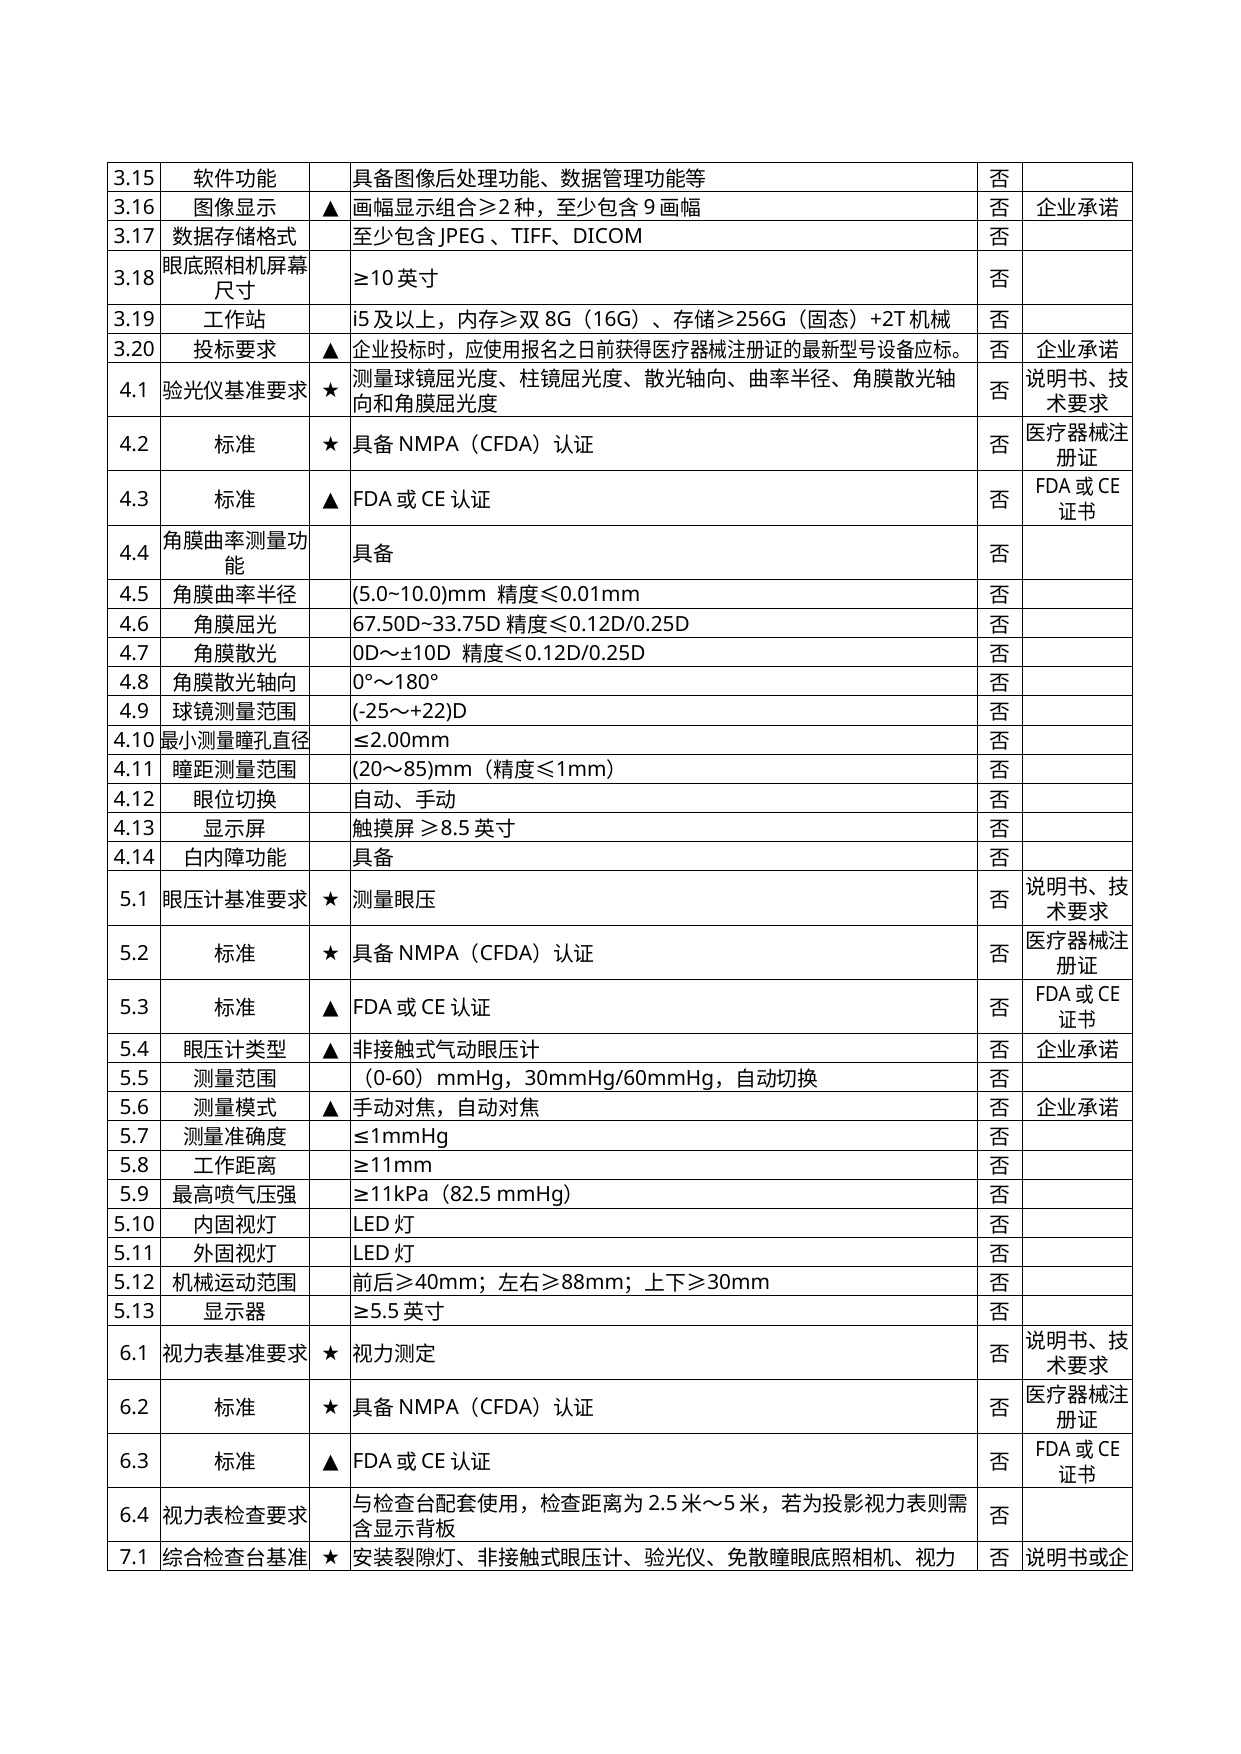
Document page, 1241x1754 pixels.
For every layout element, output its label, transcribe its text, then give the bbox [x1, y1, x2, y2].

table_cell 否 [978, 755, 1022, 783]
table_cell [1023, 1063, 1132, 1091]
table_cell 白内障功能 [161, 842, 309, 870]
table_cell 5.6 [108, 1092, 160, 1120]
table_cell 否 [978, 1063, 1022, 1091]
table_cell 企业承诺 [1023, 1092, 1132, 1120]
table_cell 5.13 [108, 1296, 160, 1324]
table_cell [1023, 667, 1132, 695]
table_cell ▲ [310, 1092, 350, 1120]
table_cell 测量眼压 [351, 871, 977, 924]
table_cell ▲ [310, 1034, 350, 1062]
table_cell [1023, 1488, 1132, 1541]
table_cell 否 [978, 926, 1022, 979]
table_cell 触摸屏 ≥8.5英寸 [351, 813, 977, 841]
table_cell 视力表检查要求 [161, 1488, 309, 1541]
table_cell 标准 [161, 417, 309, 470]
table_cell 否 [978, 1092, 1022, 1120]
table_cell 0D～±10D 精度≤0.12D/0.25D [351, 638, 977, 666]
table_cell 测量范围 [161, 1063, 309, 1091]
table_cell 6.1 [108, 1326, 160, 1379]
table_cell ≥10英寸 [351, 251, 977, 304]
table_cell 角膜屈光 [161, 609, 309, 637]
table_cell [310, 1267, 350, 1295]
table_cell 否 [978, 842, 1022, 870]
table_cell [310, 667, 350, 695]
table_cell ★ [310, 871, 350, 924]
table_cell 5.3 [108, 980, 160, 1033]
table_cell 画幅显示组合≥2种，至少包含9画幅 [351, 192, 977, 220]
table_cell 否 [978, 1488, 1022, 1541]
table_cell 自动、手动 [351, 784, 977, 812]
table_cell [310, 526, 350, 579]
table_cell [1023, 580, 1132, 608]
table_cell 否 [978, 1296, 1022, 1324]
table_cell 否 [978, 221, 1022, 249]
table_cell 3.19 [108, 305, 160, 333]
table_cell （0-60）mmHg，30mmHg/60mmHg，自动切换 [351, 1063, 977, 1091]
table_cell [310, 813, 350, 841]
table_cell 6.2 [108, 1380, 160, 1433]
table_cell 4.9 [108, 696, 160, 724]
table_cell 具备图像后处理功能、数据管理功能等 [351, 163, 977, 191]
table_cell 否 [978, 363, 1022, 416]
table_cell [1023, 609, 1132, 637]
table_cell 5.10 [108, 1209, 160, 1237]
table_cell 4.6 [108, 609, 160, 637]
table_cell 测量准确度 [161, 1121, 309, 1149]
table_cell ★ [310, 926, 350, 979]
table_cell 企业投标时，应使用报名之日前获得医疗器械注册证的最新型号设备应标。 [351, 334, 977, 362]
table_cell ≥11kPa（82.5 mmHg） [351, 1180, 977, 1208]
table_cell 外固视灯 [161, 1238, 309, 1266]
table_cell 5.1 [108, 871, 160, 924]
table_cell [1023, 726, 1132, 754]
table_cell 否 [978, 1180, 1022, 1208]
table_cell 4.14 [108, 842, 160, 870]
table_cell 否 [978, 1238, 1022, 1266]
table_cell 否 [978, 192, 1022, 220]
table_cell [1023, 638, 1132, 666]
table_cell [310, 1296, 350, 1324]
table_cell ▲ [310, 334, 350, 362]
table_cell 否 [978, 1326, 1022, 1379]
table_cell [1023, 221, 1132, 249]
table_cell 否 [978, 638, 1022, 666]
table_cell ▲ [310, 1434, 350, 1487]
table_cell (5.0~10.0)mm 精度≤0.01mm [351, 580, 977, 608]
table_cell 否 [978, 580, 1022, 608]
table_cell [1023, 813, 1132, 841]
table_cell ★ [310, 1542, 350, 1570]
table_cell [310, 696, 350, 724]
table_cell 标准 [161, 471, 309, 524]
table_cell 角膜散光 [161, 638, 309, 666]
table_cell i5及以上，内存≥双8G（16G）、存储≥256G（固态）+2T机械 [351, 305, 977, 333]
table_cell FDA或CE认证 [351, 1434, 977, 1487]
table_cell ★ [310, 417, 350, 470]
table_cell ▲ [310, 192, 350, 220]
table_cell 内固视灯 [161, 1209, 309, 1237]
table_cell 67.50D~33.75D 精度≤0.12D/0.25D [351, 609, 977, 637]
table_cell FDA或CE证书 [1023, 471, 1132, 524]
table_cell 投标要求 [161, 334, 309, 362]
table_cell 视力测定 [351, 1326, 977, 1379]
table_cell 机械运动范围 [161, 1267, 309, 1295]
table_cell 标准 [161, 926, 309, 979]
table_cell FDA或CE认证 [351, 980, 977, 1033]
table_cell 5.8 [108, 1151, 160, 1179]
table_cell 否 [978, 471, 1022, 524]
table_cell 6.3 [108, 1434, 160, 1487]
table_cell LED灯 [351, 1209, 977, 1237]
table_cell 否 [978, 417, 1022, 470]
table_cell ★ [310, 1380, 350, 1433]
table_cell 4.3 [108, 471, 160, 524]
table_cell ▲ [310, 980, 350, 1033]
table_cell 非接触式气动眼压计 [351, 1034, 977, 1062]
table_cell FDA或CE认证 [351, 471, 977, 524]
table_cell [1023, 1238, 1132, 1266]
table_cell [310, 1238, 350, 1266]
table_cell 角膜散光轴向 [161, 667, 309, 695]
table_cell 工作距离 [161, 1151, 309, 1179]
table_cell 3.15 [108, 163, 160, 191]
table_cell LED灯 [351, 1238, 977, 1266]
table_cell [310, 251, 350, 304]
table_cell 否 [978, 696, 1022, 724]
table_cell 角膜曲率半径 [161, 580, 309, 608]
table_cell [1023, 163, 1132, 191]
table_cell 说明书、技术要求 [1023, 871, 1132, 924]
table_cell 否 [978, 1151, 1022, 1179]
table_cell 4.7 [108, 638, 160, 666]
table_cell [351, 1542, 977, 1570]
table_cell 显示屏 [161, 813, 309, 841]
table_cell [310, 1063, 350, 1091]
table_cell [1023, 842, 1132, 870]
table_cell 说明书或企业承诺 [1023, 1542, 1132, 1570]
table_cell 否 [978, 871, 1022, 924]
table_cell 具备NMPA（CFDA）认证 [351, 926, 977, 979]
table_cell 测量模式 [161, 1092, 309, 1120]
table_cell 5.5 [108, 1063, 160, 1091]
table_cell [310, 305, 350, 333]
table_cell FDA或CE证书 [1023, 1434, 1132, 1487]
table_cell 眼位切换 [161, 784, 309, 812]
table_cell 否 [978, 1034, 1022, 1062]
table_cell [1023, 1209, 1132, 1237]
table_cell 否 [978, 726, 1022, 754]
table_cell 软件功能 [161, 163, 309, 191]
table_cell 否 [978, 251, 1022, 304]
table_cell 否 [978, 163, 1022, 191]
table_cell 4.5 [108, 580, 160, 608]
table_cell 前后≥40mm；左右≥88mm；上下≥30mm [351, 1267, 977, 1295]
table_cell 4.2 [108, 417, 160, 470]
table_cell ≥5.5英寸 [351, 1296, 977, 1324]
table_cell 眼底照相机屏幕尺寸 [161, 251, 309, 304]
table_cell 企业承诺 [1023, 1034, 1132, 1062]
table_cell [1023, 1180, 1132, 1208]
table_cell 工作站 [161, 305, 309, 333]
table_cell 4.4 [108, 526, 160, 579]
table_cell [1023, 1121, 1132, 1149]
table_cell 医疗器械注册证 [1023, 417, 1132, 470]
table_cell 4.13 [108, 813, 160, 841]
table_cell [310, 1180, 350, 1208]
table_cell (-25～+22)D [351, 696, 977, 724]
table_cell 否 [978, 609, 1022, 637]
table_cell ≤1mmHg [351, 1121, 977, 1149]
table_cell 否 [978, 813, 1022, 841]
table_cell 与检查台配套使用，检查距离为2.5米～5米，若为投影视力表则需含显示背板 [351, 1488, 977, 1541]
table_cell ≥11mm [351, 1151, 977, 1179]
table_cell 瞳距测量范围 [161, 755, 309, 783]
table_cell 眼压计基准要求 [161, 871, 309, 924]
table_cell 球镜测量范围 [161, 696, 309, 724]
table_cell [1023, 755, 1132, 783]
table_cell [1023, 696, 1132, 724]
table_cell [310, 784, 350, 812]
table_cell [1023, 526, 1132, 579]
table_cell 否 [978, 667, 1022, 695]
table_cell 医疗器械注册证 [1023, 1380, 1132, 1433]
table_cell [310, 163, 350, 191]
table_cell [310, 609, 350, 637]
table_cell 否 [978, 1121, 1022, 1149]
table_cell [310, 638, 350, 666]
table_cell ★ [310, 1326, 350, 1379]
table_cell 5.2 [108, 926, 160, 979]
table_cell 6.4 [108, 1488, 160, 1541]
table_cell 3.18 [108, 251, 160, 304]
table_cell ▲ [310, 471, 350, 524]
table_cell [1023, 1267, 1132, 1295]
table_cell 具备NMPA（CFDA）认证 [351, 1380, 977, 1433]
table_cell ≤2.00mm [351, 726, 977, 754]
table_cell [1023, 1151, 1132, 1179]
table_cell 4.8 [108, 667, 160, 695]
table_cell 数据存储格式 [161, 221, 309, 249]
table_cell [1023, 784, 1132, 812]
table_cell 企业承诺 [1023, 192, 1132, 220]
table_cell 否 [978, 1267, 1022, 1295]
table_cell [1023, 1296, 1132, 1324]
table_cell 说明书、技术要求 [1023, 363, 1132, 416]
table_cell 角膜曲率测量功能 [161, 526, 309, 579]
table_cell 否 [978, 1434, 1022, 1487]
table_cell 否 [978, 334, 1022, 362]
table_cell [310, 1488, 350, 1541]
table_cell 眼压计类型 [161, 1034, 309, 1062]
table_cell 4.12 [108, 784, 160, 812]
table_cell [310, 1209, 350, 1237]
table_cell 具备 [351, 842, 977, 870]
table_cell [310, 726, 350, 754]
table_cell 否 [978, 1209, 1022, 1237]
table_cell 5.4 [108, 1034, 160, 1062]
table_cell ★ [310, 363, 350, 416]
table_cell 否 [978, 1542, 1022, 1570]
table_cell 3.16 [108, 192, 160, 220]
table_cell 4.10 [108, 726, 160, 754]
table_cell [1023, 251, 1132, 304]
table_cell 否 [978, 1380, 1022, 1433]
table_cell 综合检查台基准要求 [161, 1542, 309, 1570]
table_cell 5.11 [108, 1238, 160, 1266]
table_cell 标准 [161, 980, 309, 1033]
table_cell 图像显示 [161, 192, 309, 220]
table_cell [310, 1151, 350, 1179]
table_cell 测量球镜屈光度、柱镜屈光度、散光轴向、曲率半径、角膜散光轴向和角膜屈光度 [351, 363, 977, 416]
table_cell [1023, 305, 1132, 333]
table_cell 手动对焦，自动对焦 [351, 1092, 977, 1120]
table_cell 验光仪基准要求 [161, 363, 309, 416]
table_cell 医疗器械注册证 [1023, 926, 1132, 979]
table_cell 0°～180° [351, 667, 977, 695]
table_cell (20～85)mm（精度≤1mm） [351, 755, 977, 783]
table_cell 5.9 [108, 1180, 160, 1208]
table_cell 4.11 [108, 755, 160, 783]
table_cell 5.7 [108, 1121, 160, 1149]
table_cell 3.17 [108, 221, 160, 249]
table_cell 3.20 [108, 334, 160, 362]
table_cell 具备 [351, 526, 977, 579]
table_cell 显示器 [161, 1296, 309, 1324]
table_cell 至少包含JPEG 、TIFF、DICOM [351, 221, 977, 249]
table_cell 5.12 [108, 1267, 160, 1295]
table_cell 标准 [161, 1380, 309, 1433]
table_cell [310, 1121, 350, 1149]
table_cell [310, 580, 350, 608]
table_cell 否 [978, 980, 1022, 1033]
table_cell [310, 755, 350, 783]
table_cell 视力表基准要求 [161, 1326, 309, 1379]
table_cell 企业承诺 [1023, 334, 1132, 362]
table_cell 最小测量瞳孔直径 [161, 726, 309, 754]
table_cell 具备NMPA（CFDA）认证 [351, 417, 977, 470]
table_cell 标准 [161, 1434, 309, 1487]
table_cell 4.1 [108, 363, 160, 416]
table_cell 否 [978, 305, 1022, 333]
table_cell [310, 842, 350, 870]
table_cell 说明书、技术要求 [1023, 1326, 1132, 1379]
table_cell FDA或CE证书 [1023, 980, 1132, 1033]
table_cell 否 [978, 784, 1022, 812]
table_cell 否 [978, 526, 1022, 579]
table_cell 7.1 [108, 1542, 160, 1570]
table_cell [310, 221, 350, 249]
table_cell 最高喷气压强 [161, 1180, 309, 1208]
